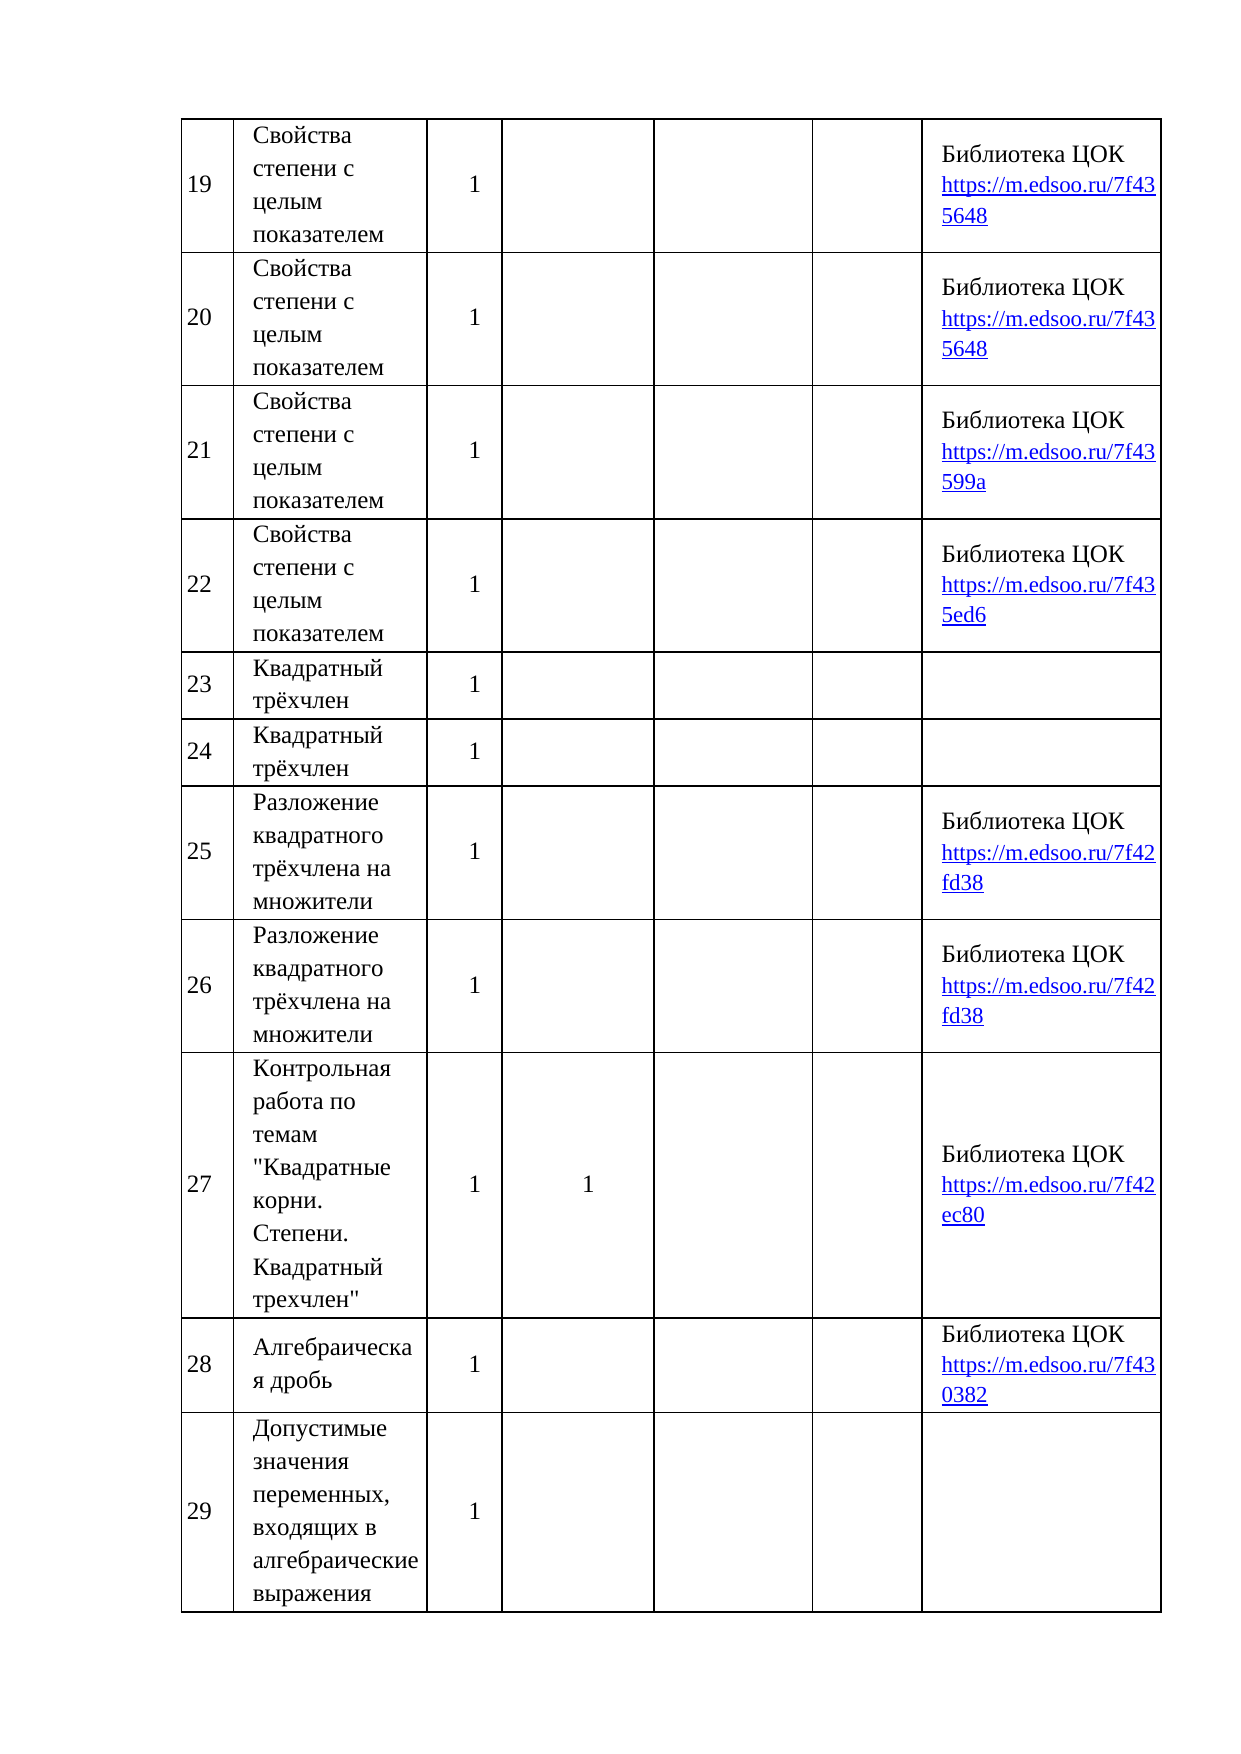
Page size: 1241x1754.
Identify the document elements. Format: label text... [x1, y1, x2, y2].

table_cell Библиотека ЦОК https://m.edsoo.ru/7f435ed6 [923, 520, 1160, 651]
table_cell [655, 120, 812, 251]
table_cell [813, 720, 921, 785]
table_cell [813, 520, 921, 651]
table_cell 1 [503, 1053, 653, 1317]
table_cell [503, 1413, 653, 1611]
table_cell [503, 653, 653, 718]
table_cell [655, 253, 812, 384]
table_cell 1 [428, 1053, 501, 1317]
table_cell Библиотека ЦОК https://m.edsoo.ru/7f430382 [923, 1319, 1160, 1412]
table_cell [813, 920, 921, 1052]
table_cell [503, 120, 653, 251]
table_cell 22 [182, 520, 233, 651]
table_cell [503, 253, 653, 384]
table_cell Свойства степени с целым показателем [234, 386, 426, 518]
table_cell Алгебраическая дробь [234, 1319, 426, 1412]
table_cell [503, 920, 653, 1052]
table_cell Библиотека ЦОК https://m.edsoo.ru/7f42fd38 [923, 787, 1160, 919]
table_cell 1 [428, 253, 501, 384]
table_cell [813, 120, 921, 251]
table_cell 1 [428, 720, 501, 785]
table_cell [503, 1319, 653, 1412]
table_cell 23 [182, 653, 233, 718]
table_cell 1 [428, 1413, 501, 1611]
table_cell Разложение квадратного трёхчлена на множители [234, 787, 426, 919]
table_cell [813, 1319, 921, 1412]
table_cell [503, 520, 653, 651]
table_cell Свойства степени с целым показателем [234, 253, 426, 384]
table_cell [923, 253, 1160, 384]
table_cell Библиотека ЦОК https://m.edsoo.ru/7f42fd38 [923, 920, 1160, 1052]
table_cell Библиотека ЦОК https://m.edsoo.ru/7f42ec80 [923, 1053, 1160, 1317]
table_cell Квадратный трёхчлен [234, 720, 426, 785]
table_cell Разложение квадратного трёхчлена на множители [234, 920, 426, 1052]
table_cell Библиотека ЦОК https://m.edsoo.ru/7f43599a [923, 386, 1160, 518]
table_cell Контрольная работа по темам "Квадратные корни. Степени. Квадратный трехчлен" [234, 1053, 426, 1317]
table_cell 20 [182, 253, 233, 384]
table_cell [923, 653, 1160, 718]
table_cell 1 [428, 920, 501, 1052]
table_cell [655, 920, 812, 1052]
table_cell 1 [428, 787, 501, 919]
table_cell [813, 1413, 921, 1611]
table_cell [813, 386, 921, 518]
table_cell 1 [428, 120, 501, 251]
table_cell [234, 1413, 426, 1611]
table_cell [503, 787, 653, 919]
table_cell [234, 120, 426, 251]
table_cell 29 [182, 1413, 233, 1611]
table_cell [655, 520, 812, 651]
table_cell 1 [428, 386, 501, 518]
table_cell [813, 253, 921, 384]
table_cell [655, 1053, 812, 1317]
table_cell [503, 386, 653, 518]
table_cell 1 [428, 1319, 501, 1412]
table_cell 26 [182, 920, 233, 1052]
table_cell [655, 720, 812, 785]
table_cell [923, 120, 1160, 251]
table_cell Свойства степени с целым показателем [234, 520, 426, 651]
table_cell [655, 386, 812, 518]
table_cell [923, 1413, 1160, 1611]
table_cell [655, 787, 812, 919]
table_cell [655, 653, 812, 718]
table_cell 27 [182, 1053, 233, 1317]
table_cell [813, 1053, 921, 1317]
table_cell [503, 720, 653, 785]
table_cell [655, 1413, 812, 1611]
table_cell [813, 787, 921, 919]
table_cell 25 [182, 787, 233, 919]
table_cell 19 [182, 120, 233, 251]
table_cell [813, 653, 921, 718]
table_cell [655, 1319, 812, 1412]
table_cell 1 [428, 653, 501, 718]
table_cell 1 [428, 520, 501, 651]
table_cell 28 [182, 1319, 233, 1412]
table_cell [923, 720, 1160, 785]
table_cell 24 [182, 720, 233, 785]
table_cell 21 [182, 386, 233, 518]
table_cell Квадратный трёхчлен [234, 653, 426, 718]
